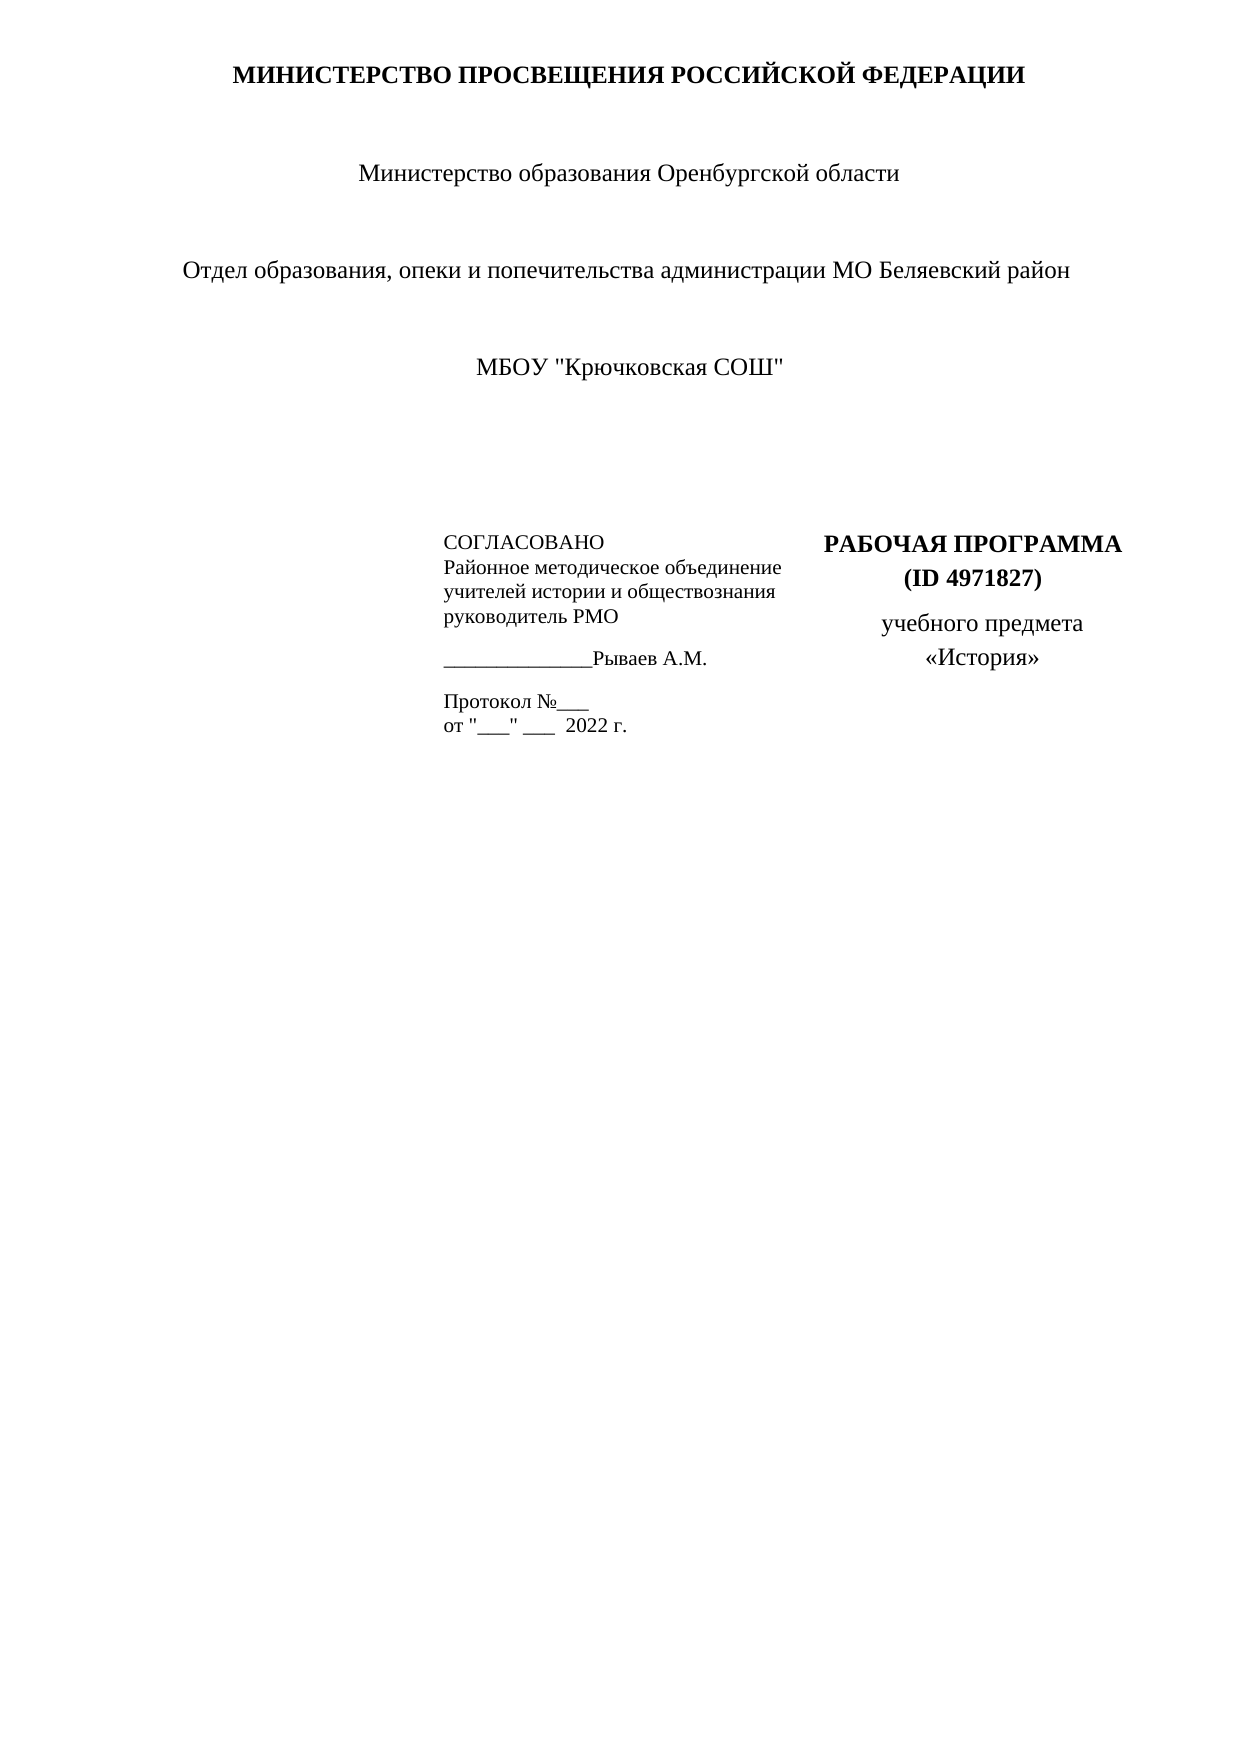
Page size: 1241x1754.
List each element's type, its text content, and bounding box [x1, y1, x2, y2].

text учебного предмета [796, 609, 1083, 637]
text ______________Рываев А.М. [150, 647, 707, 670]
text «История» [796, 644, 1039, 671]
text МИНИСТЕРСТВО ПРОСВЕЩЕНИЯ РОССИЙСКОЙ ФЕДЕРАЦИИ [232, 62, 1149, 89]
text РАБОЧАЯ ПРОГРАММА [796, 530, 1122, 557]
text СОГЛАСОВАНО Районное методическое объединение учителей истории и обществознания руководитель РМО [443, 530, 796, 628]
text МБОУ "Крючковская СОШ" [150, 353, 783, 381]
text Отдел образования, опеки и попечительства администрации МО Беляевский район [182, 256, 1149, 283]
text (ID 4971827) [796, 565, 1042, 592]
text Протокол №___ от "___" ___ 2022 г. [443, 689, 631, 737]
text Министерство образования Оренбургской области [358, 159, 1149, 186]
